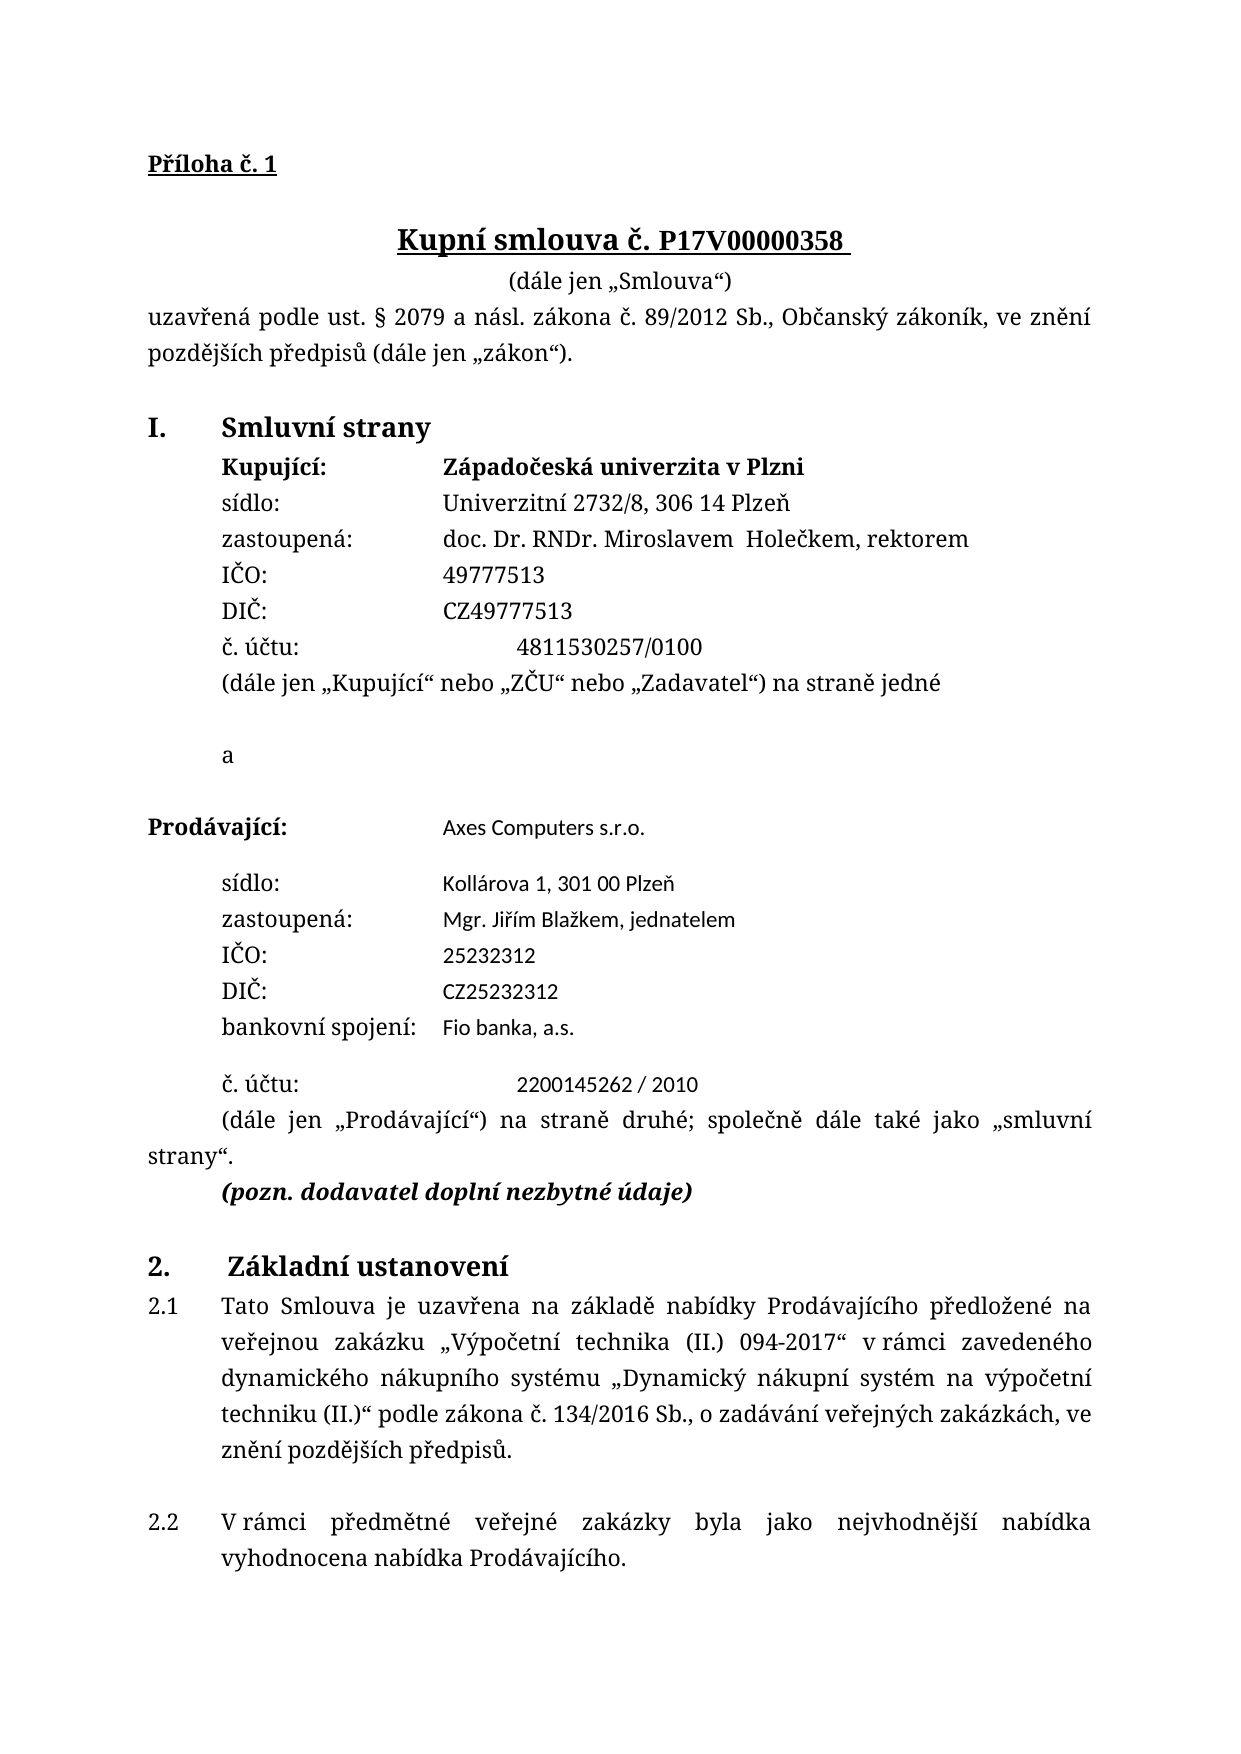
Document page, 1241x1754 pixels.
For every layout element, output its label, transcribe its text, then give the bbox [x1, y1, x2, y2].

text 2. Základní ustanovení [148, 1248, 1093, 1284]
text (dále jen „Kupující“ nebo „ZČU“ nebo „Zadavatel“) na straně jedné [221, 667, 1093, 698]
text zastoupená: Mgr. Jiřím Blažkem, jednatelem [221, 903, 1093, 934]
text DIČ: CZ49777513 [221, 595, 1093, 626]
text č. účtu: 4811530257/0100 [221, 631, 1093, 662]
text IČO: 25232312 [221, 939, 1093, 971]
text Kupující: Západočeská univerzita v Plzni [221, 451, 1093, 482]
text I. Smluvní strany [148, 409, 1093, 446]
text (dále jen „Prodávající“) na straně druhé; společně dále také jako „smluvní strany“. [148, 1104, 1093, 1171]
text DIČ: CZ25232312 [221, 975, 1093, 1006]
text IČO: 49777513 [221, 559, 1093, 590]
text č. účtu: 2200145262 / 2010 [221, 1068, 1093, 1099]
text 2.2 V rámci předmětné veřejné zakázky byla jako nejvhodnější nabídka vyhodnocena nabídka Prodávajícího. [148, 1506, 1093, 1573]
text a [221, 739, 1093, 770]
text bankovní spojení: Fio banka, a.s. [148, 1011, 1093, 1042]
text Příloha č. 1 [148, 148, 1093, 179]
text sídlo: Kollárova 1, 301 00 Plzeň [221, 867, 1093, 899]
text (dále jen „Smlouva“) [148, 265, 1093, 296]
text Prodávající: Axes Computers s.r.o. [148, 811, 1093, 842]
text Kupní smlouva č. P17V00000358 [148, 219, 1093, 259]
text 2.1 Tato Smlouva je uzavřena na základě nabídky Prodávajícího předložené na veřejnou zakázku „Výpočetní technika (II.) 094-2017“ v rámci zavedeného dynamického nákupního systému „Dynamický nákupní systém na výpočetní techniku (II.)“ podle zákona č. 134/2016 Sb., o zadávání veřejných zakázkách, ve znění pozdějších předpisů. [148, 1290, 1093, 1465]
text sídlo: Univerzitní 2732/8, 306 14 Plzeň [221, 487, 1093, 518]
text (pozn. dodavatel doplní nezbytné údaje) [148, 1176, 1093, 1207]
text zastoupená: doc. Dr. RNDr. Miroslavem Holečkem, rektorem [221, 523, 1093, 554]
text uzavřená podle ust. § 2079 a násl. zákona č. 89/2012 Sb., Občanský zákoník, ve znění pozdějších předpisů (dále jen „zákon“). [148, 301, 1093, 368]
